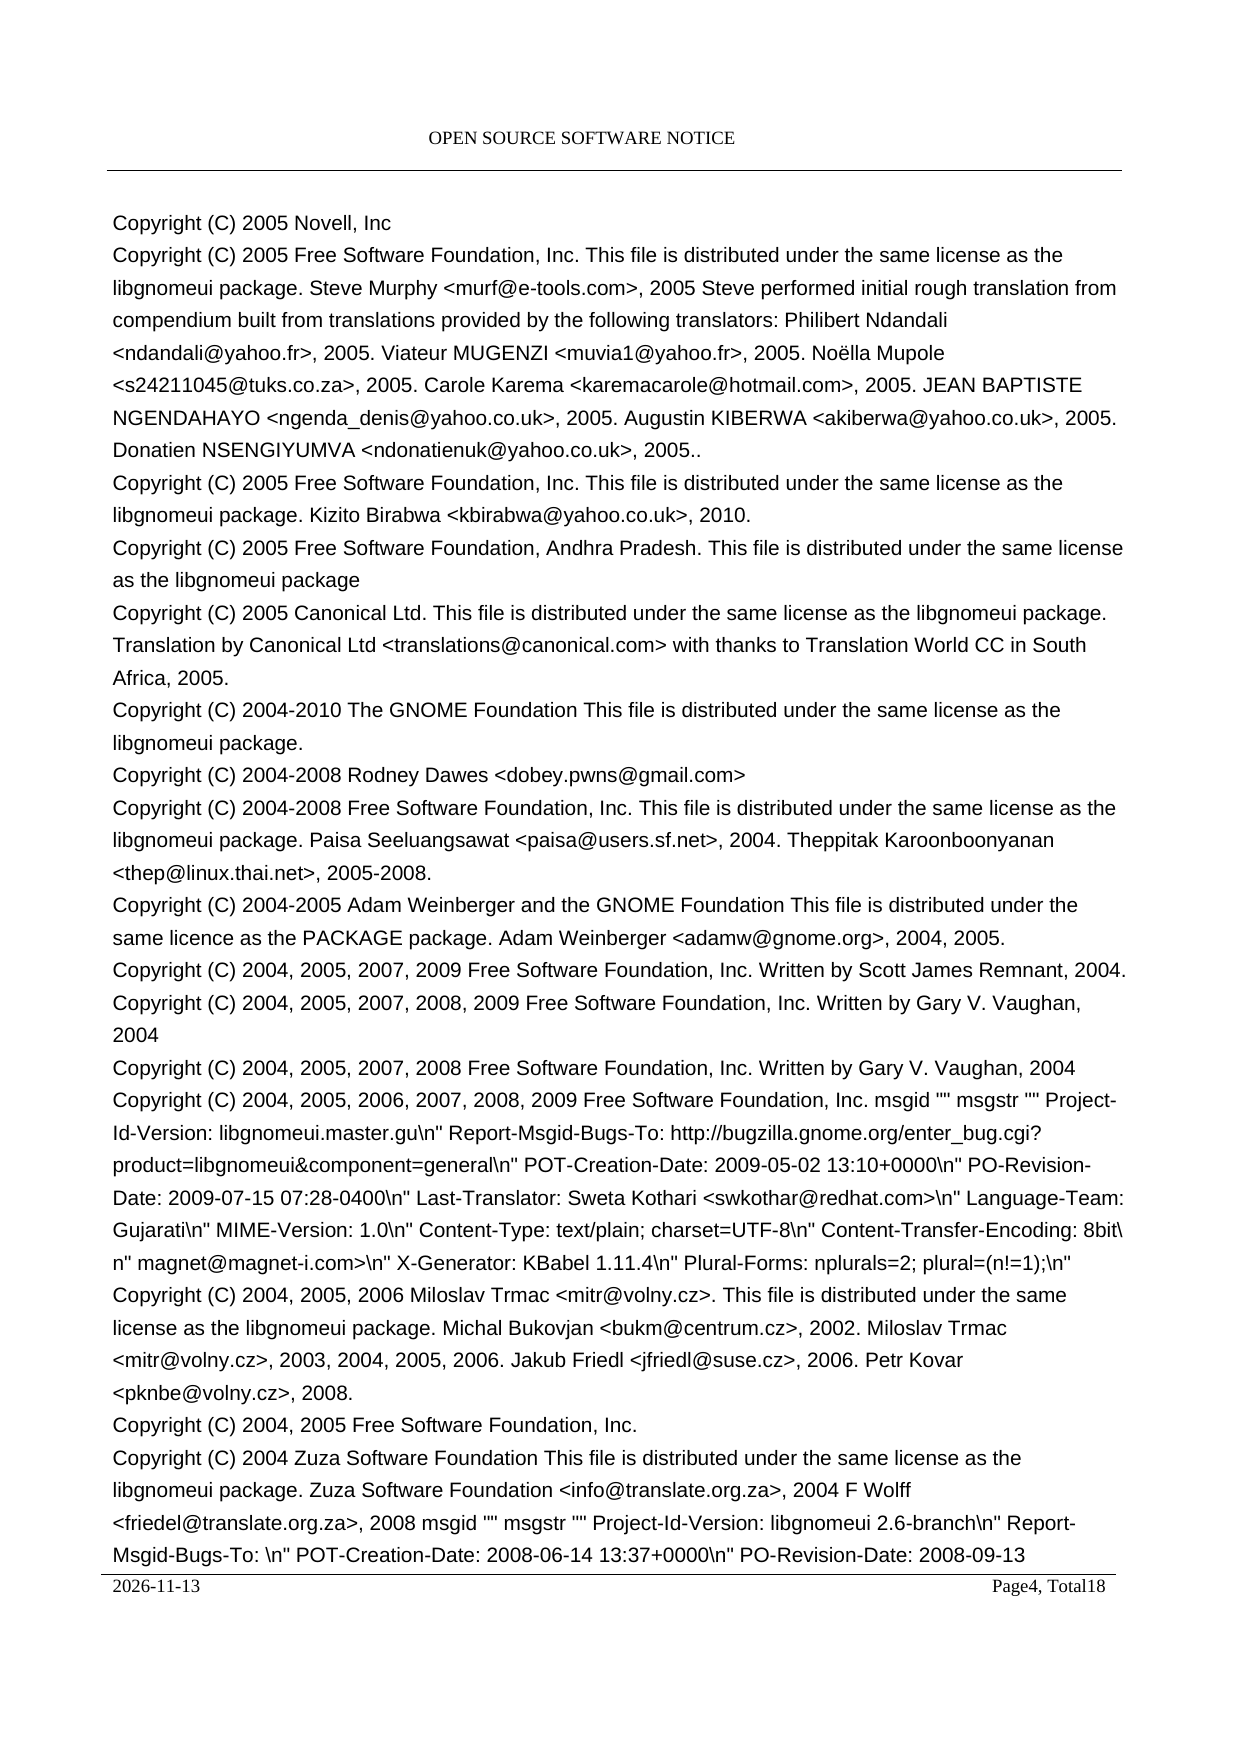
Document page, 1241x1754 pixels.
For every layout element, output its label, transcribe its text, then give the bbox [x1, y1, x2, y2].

text Copyright (C) 2004, 2005 Free Software Foundation, Inc. [112, 1409, 1128, 1441]
text Copyright (C) 2004, 2005, 2007, 2009 Free Software Foundation, Inc. Written by Scott James Remnant, 2004. [112, 954, 1128, 986]
text Copyright (C) 2004, 2005, 2007, 2008 Free Software Foundation, Inc. Written by Gary V. Vaughan, 2004 [112, 1051, 1128, 1084]
text Copyright (C) 2005 Novell, Inc [112, 206, 1128, 239]
text Copyright (C) 2005 Canonical Ltd. This file is distributed under the same license as the libgnomeui package. Translation by Canonical Ltd <translations@canonical.com> with thanks to Translation World CC in South Africa, 2005. [112, 596, 1128, 694]
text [112, 1441, 1128, 1571]
text Copyright (C) 2004-2005 Adam Weinberger and the GNOME Foundation This file is distributed under the same licence as the PACKAGE package. Adam Weinberger <adamw@gnome.org>, 2004, 2005. [112, 889, 1128, 954]
text Copyright (C) 2004, 2005, 2006 Miloslav Trmac <mitr@volny.cz>. This file is distributed under the same license as the libgnomeui package. Michal Bukovjan <bukm@centrum.cz>, 2002. Miloslav Trmac <mitr@volny.cz>, 2003, 2004, 2005, 2006. Jakub Friedl <jfriedl@suse.cz>, 2006. Petr Kovar <pknbe@volny.cz>, 2008. [112, 1279, 1128, 1409]
text Copyright (C) 2005 Free Software Foundation, Inc. This file is distributed under the same license as the libgnomeui package. Kizito Birabwa <kbirabwa@yahoo.co.uk>, 2010. [112, 466, 1128, 531]
text Copyright (C) 2004-2008 Free Software Foundation, Inc. This file is distributed under the same license as the libgnomeui package. Paisa Seeluangsawat <paisa@users.sf.net>, 2004. Theppitak Karoonboonyanan <thep@linux.thai.net>, 2005-2008. [112, 791, 1128, 889]
text Copyright (C) 2004, 2005, 2007, 2008, 2009 Free Software Foundation, Inc. Written by Gary V. Vaughan, 2004 [112, 986, 1128, 1051]
text Copyright (C) 2004-2010 The GNOME Foundation This file is distributed under the same license as the libgnomeui package. [112, 694, 1128, 759]
text Copyright (C) 2004, 2005, 2006, 2007, 2008, 2009 Free Software Foundation, Inc. msgid "" msgstr "" Project-Id-Version: libgnomeui.master.gu\n" Report-Msgid-Bugs-To: http://bugzilla.gnome.org/enter_bug.cgi?product=libgnomeui&component=general\n" POT-Creation-Date: 2009-05-02 13:10+0000\n" PO-Revision-Date: 2009-07-15 07:28-0400\n" Last-Translator: Sweta Kothari <swkothar@redhat.com>\n" Language-Team: Gujarati\n" MIME-Version: 1.0\n" Content-Type: text/plain; charset=UTF-8\n" Content-Transfer-Encoding: 8bit\n" magnet@magnet-i.com>\n" X-Generator: KBabel 1.11.4\n" Plural-Forms: nplurals=2; plural=(n!=1);\n" [112, 1084, 1128, 1279]
text Copyright (C) 2005 Free Software Foundation, Andhra Pradesh. This file is distributed under the same license as the libgnomeui package [112, 531, 1128, 596]
text Copyright (C) 2005 Free Software Foundation, Inc. This file is distributed under the same license as the libgnomeui package. Steve Murphy <murf@e-tools.com>, 2005 Steve performed initial rough translation from compendium built from translations provided by the following translators: Philibert Ndandali <ndandali@yahoo.fr>, 2005. Viateur MUGENZI <muvia1@yahoo.fr>, 2005. Noëlla Mupole <s24211045@tuks.co.za>, 2005. Carole Karema <karemacarole@hotmail.com>, 2005. JEAN BAPTISTE NGENDAHAYO <ngenda_denis@yahoo.co.uk>, 2005. Augustin KIBERWA <akiberwa@yahoo.co.uk>, 2005. Donatien NSENGIYUMVA <ndonatienuk@yahoo.co.uk>, 2005.. [112, 239, 1128, 466]
text Copyright (C) 2004-2008 Rodney Dawes <dobey.pwns@gmail.com> [112, 759, 1128, 791]
